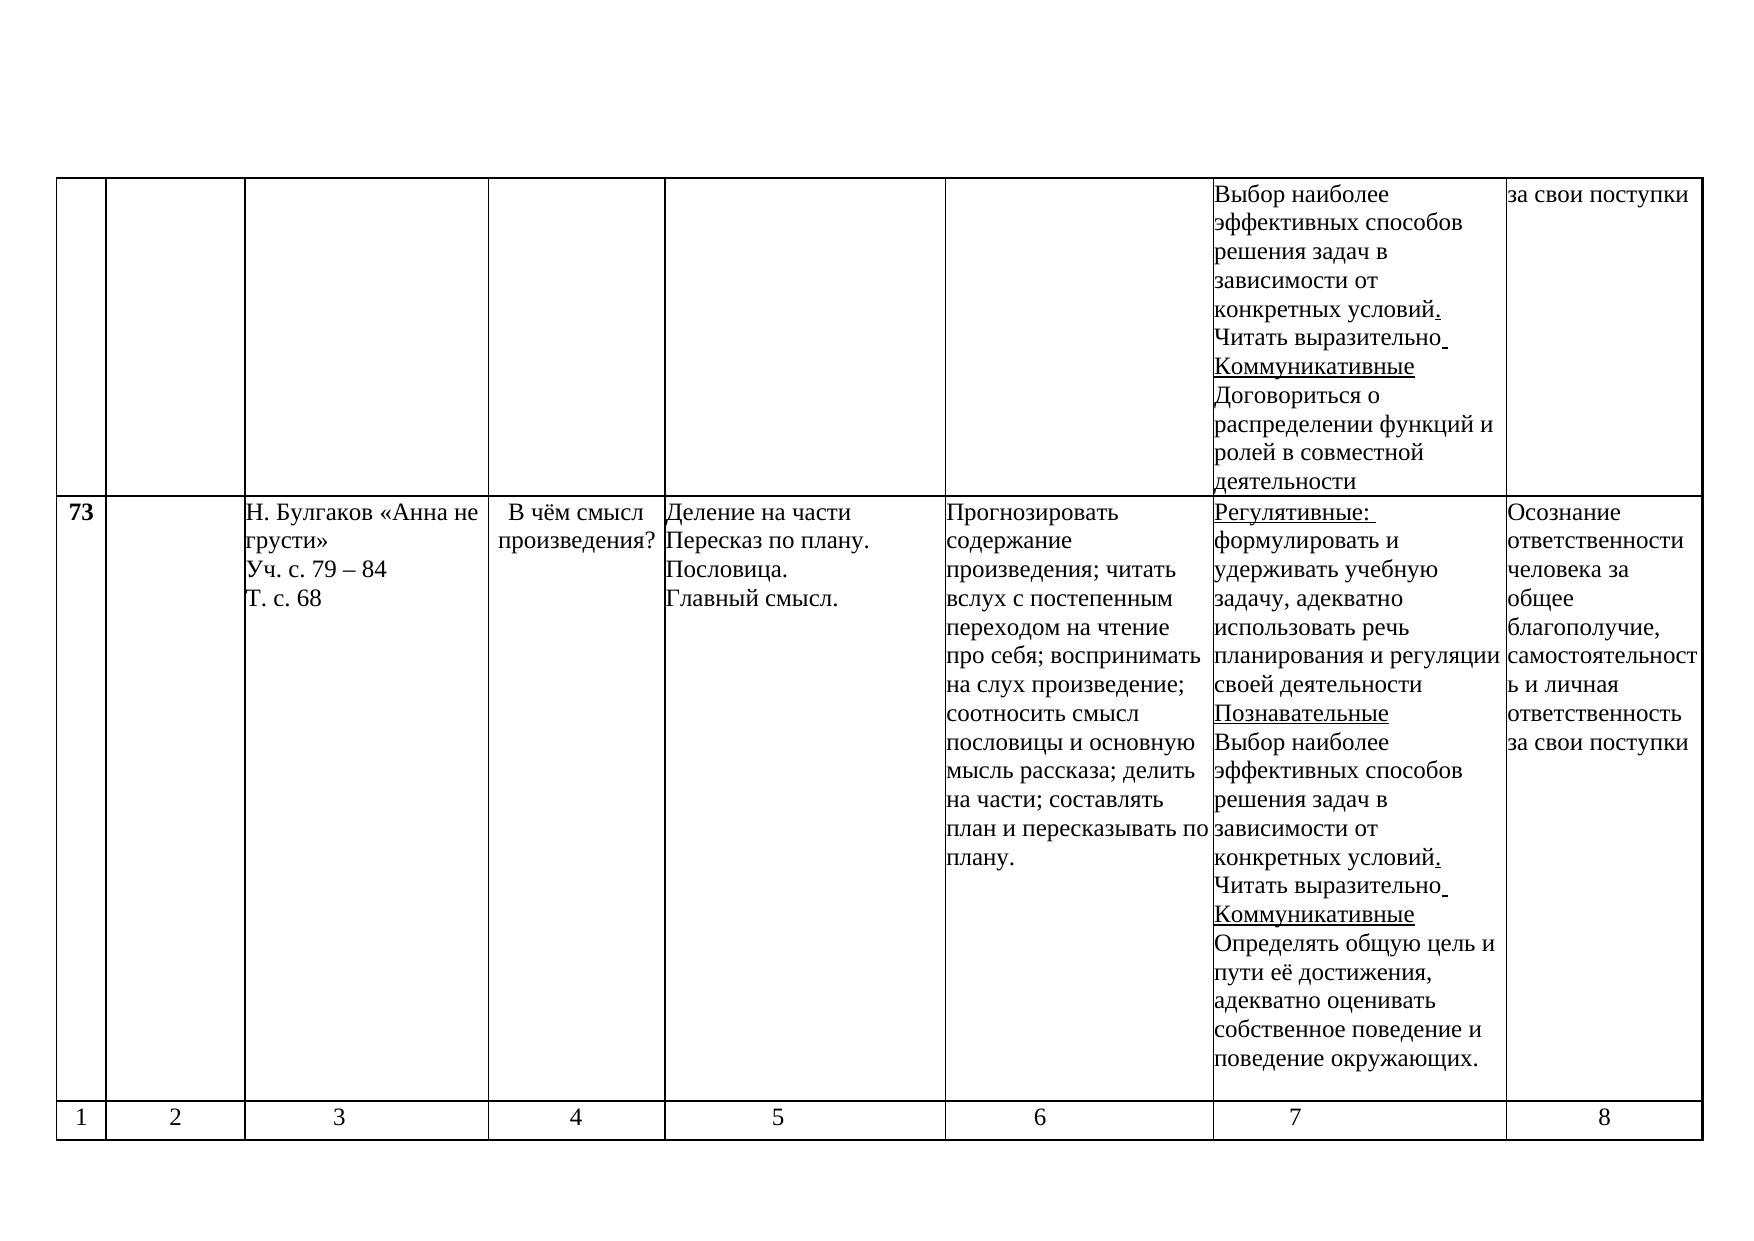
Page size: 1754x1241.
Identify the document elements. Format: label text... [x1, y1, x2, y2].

table_cell 5 [666, 1102, 945, 1139]
table_cell 3 [246, 1102, 488, 1139]
table_cell 8 [1507, 1102, 1701, 1139]
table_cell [489, 179, 664, 495]
table_cell 73 [57, 497, 105, 1100]
table_cell В чём смысл произведения? [489, 497, 664, 1100]
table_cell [246, 179, 488, 495]
table_cell 6 [946, 1102, 1213, 1139]
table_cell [666, 179, 945, 495]
table_cell [107, 179, 244, 495]
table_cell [946, 497, 1213, 1100]
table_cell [1507, 179, 1701, 495]
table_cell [1214, 497, 1506, 1100]
table_cell 1 [57, 1102, 105, 1139]
table_cell 4 [489, 1102, 664, 1139]
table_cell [1214, 179, 1506, 495]
table_cell Н. Булгаков «Анна не грусти» Уч. с. 79 – 84 Т. с. 68 [246, 497, 488, 1100]
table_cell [1507, 497, 1701, 1100]
table_cell Деление на части Пересказ по плану. Пословица. Главный смысл. [666, 497, 945, 1100]
table_cell 2 [107, 1102, 244, 1139]
table_cell 7 [1214, 1102, 1506, 1139]
table_cell 72 [57, 179, 105, 495]
table_cell [107, 497, 244, 1100]
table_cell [946, 179, 1213, 495]
